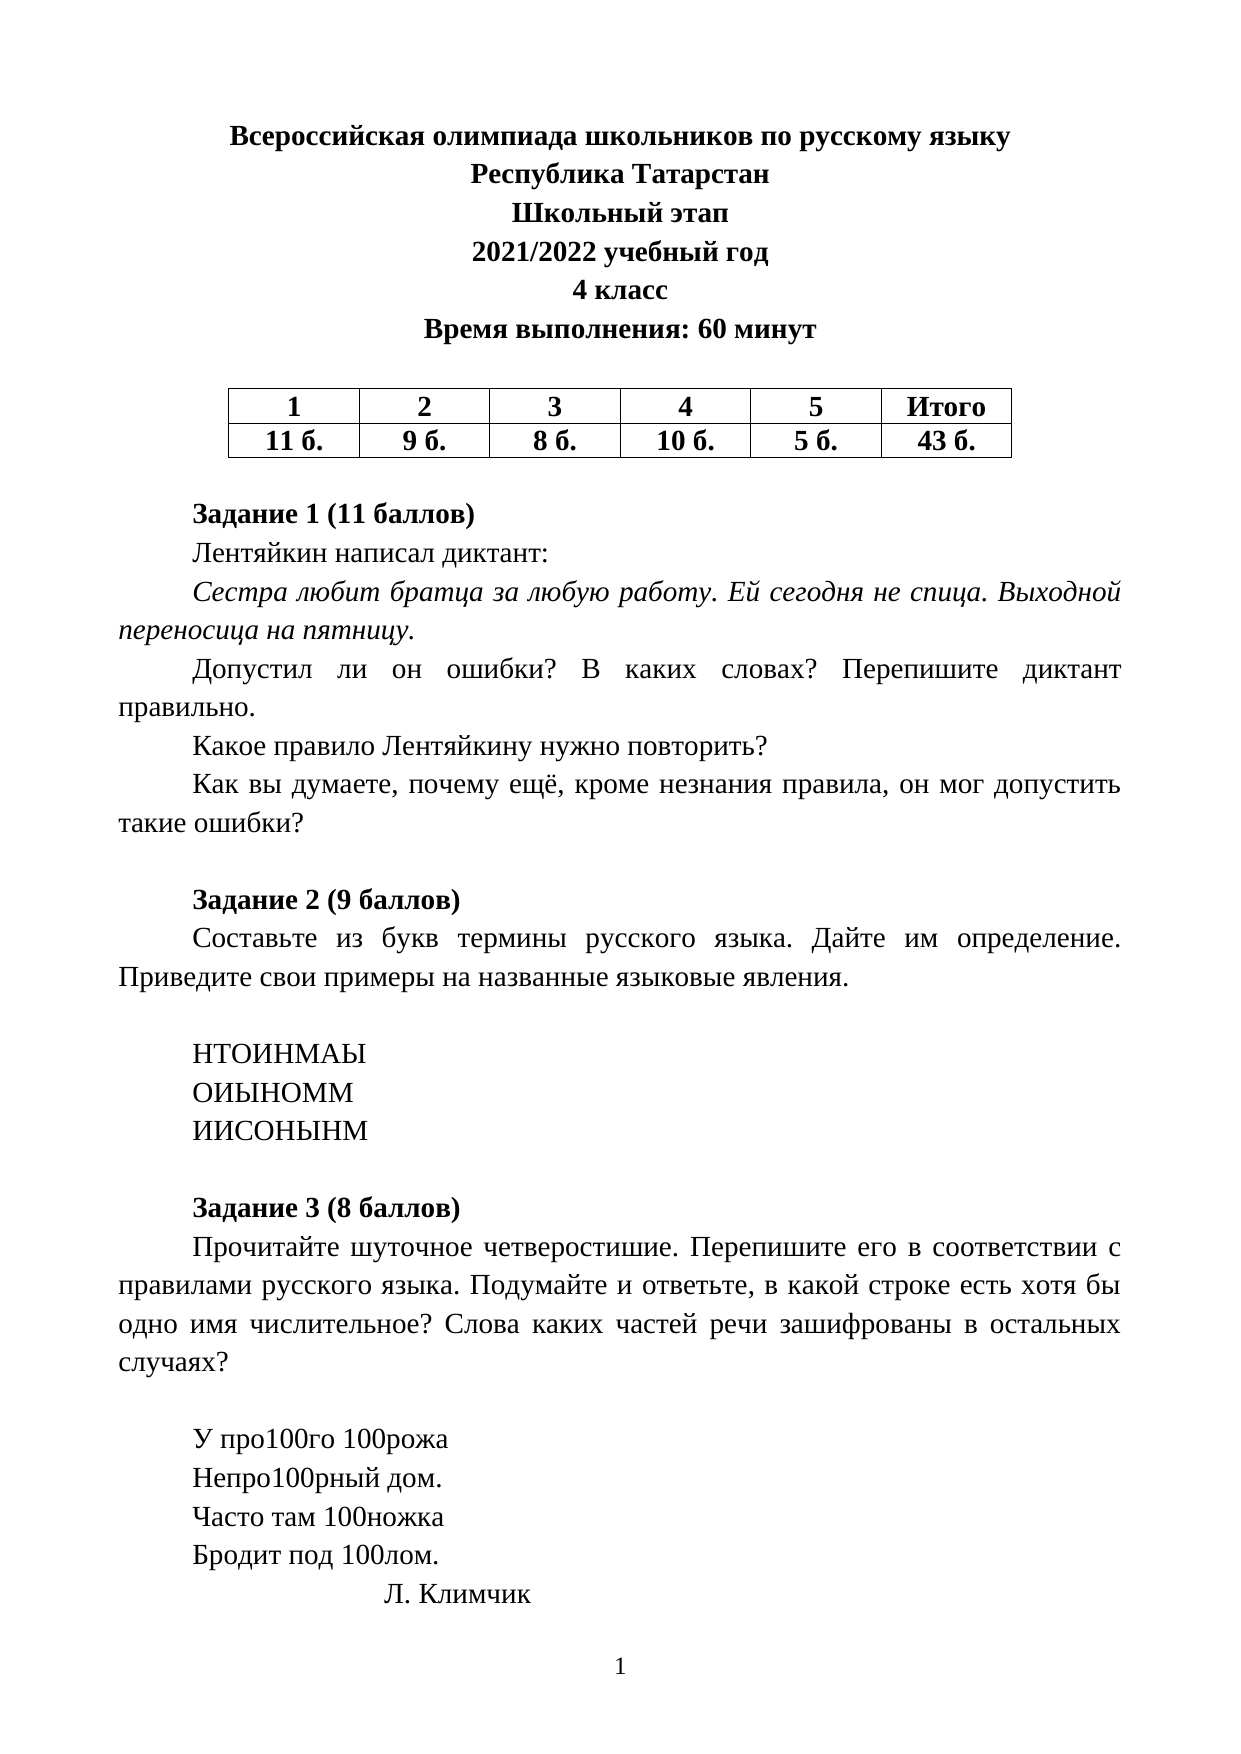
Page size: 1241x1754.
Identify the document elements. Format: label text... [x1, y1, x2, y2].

text Школьный этап [118, 195, 1122, 229]
text ИИСОНЫНМ [118, 1113, 1122, 1147]
text Непро100рный дом. [118, 1460, 1122, 1494]
text Допустил ли он ошибки? В каких словах? Перепишите диктант правильно. [118, 651, 1122, 723]
text 2021/2022 учебный год [118, 234, 1122, 267]
text Прочитайте шуточное четверостишие. Перепишите его в соответствии с правилами русского языка. Подумайте и ответьте, в какой строке есть хотя бы одно имя числительное? Слова каких частей речи зашифрованы в остальных случаях? [118, 1229, 1122, 1378]
text Бродит под 100лом. [118, 1537, 1122, 1571]
table_cell 10 б. [621, 424, 750, 457]
table_header Итого [882, 389, 1011, 422]
text Какое правило Лентяйкину нужно повторить? [118, 728, 1122, 761]
text Как вы думаете, почему ещё, кроме незнания правила, он мог допустить такие ошибки? [118, 766, 1122, 838]
text Сестра любит братца за любую работу. Ей сегодня не спица. Выходной переносица на пятницу. [118, 574, 1122, 646]
text Часто там 100ножка [118, 1499, 1122, 1532]
text Задание 2 (9 баллов) [118, 882, 1122, 916]
table_header 2 [360, 389, 489, 422]
table_header 4 [621, 389, 750, 422]
table_cell 9 б. [360, 424, 489, 457]
table_cell 43 б. [882, 424, 1011, 457]
text Республика Татарстан [118, 157, 1122, 190]
text Л. Климчик [118, 1576, 1122, 1609]
table_header 1 [229, 389, 359, 422]
text Время выполнения: 60 минут [118, 311, 1122, 344]
text НТОИНМАЫ [118, 1036, 1122, 1070]
table_cell 11 б. [229, 424, 359, 457]
text Всероссийская олимпиада школьников по русскому языку [118, 118, 1122, 152]
text Составьте из букв термины русского языка. Дайте им определение. Приведите свои примеры на названные языковые явления. [118, 921, 1122, 993]
text Задание 1 (11 баллов) [118, 497, 1122, 530]
text У про100го 100рожа [118, 1422, 1122, 1455]
text Лентяйкин написал диктант: [118, 535, 1122, 569]
table_cell 5 б. [751, 424, 881, 457]
table_cell 8 б. [490, 424, 620, 457]
table_header 3 [490, 389, 620, 422]
table_header 5 [751, 389, 881, 422]
text ОИЫНОММ [118, 1075, 1122, 1108]
text 4 класс [118, 272, 1122, 306]
text Задание 3 (8 баллов) [118, 1190, 1122, 1224]
